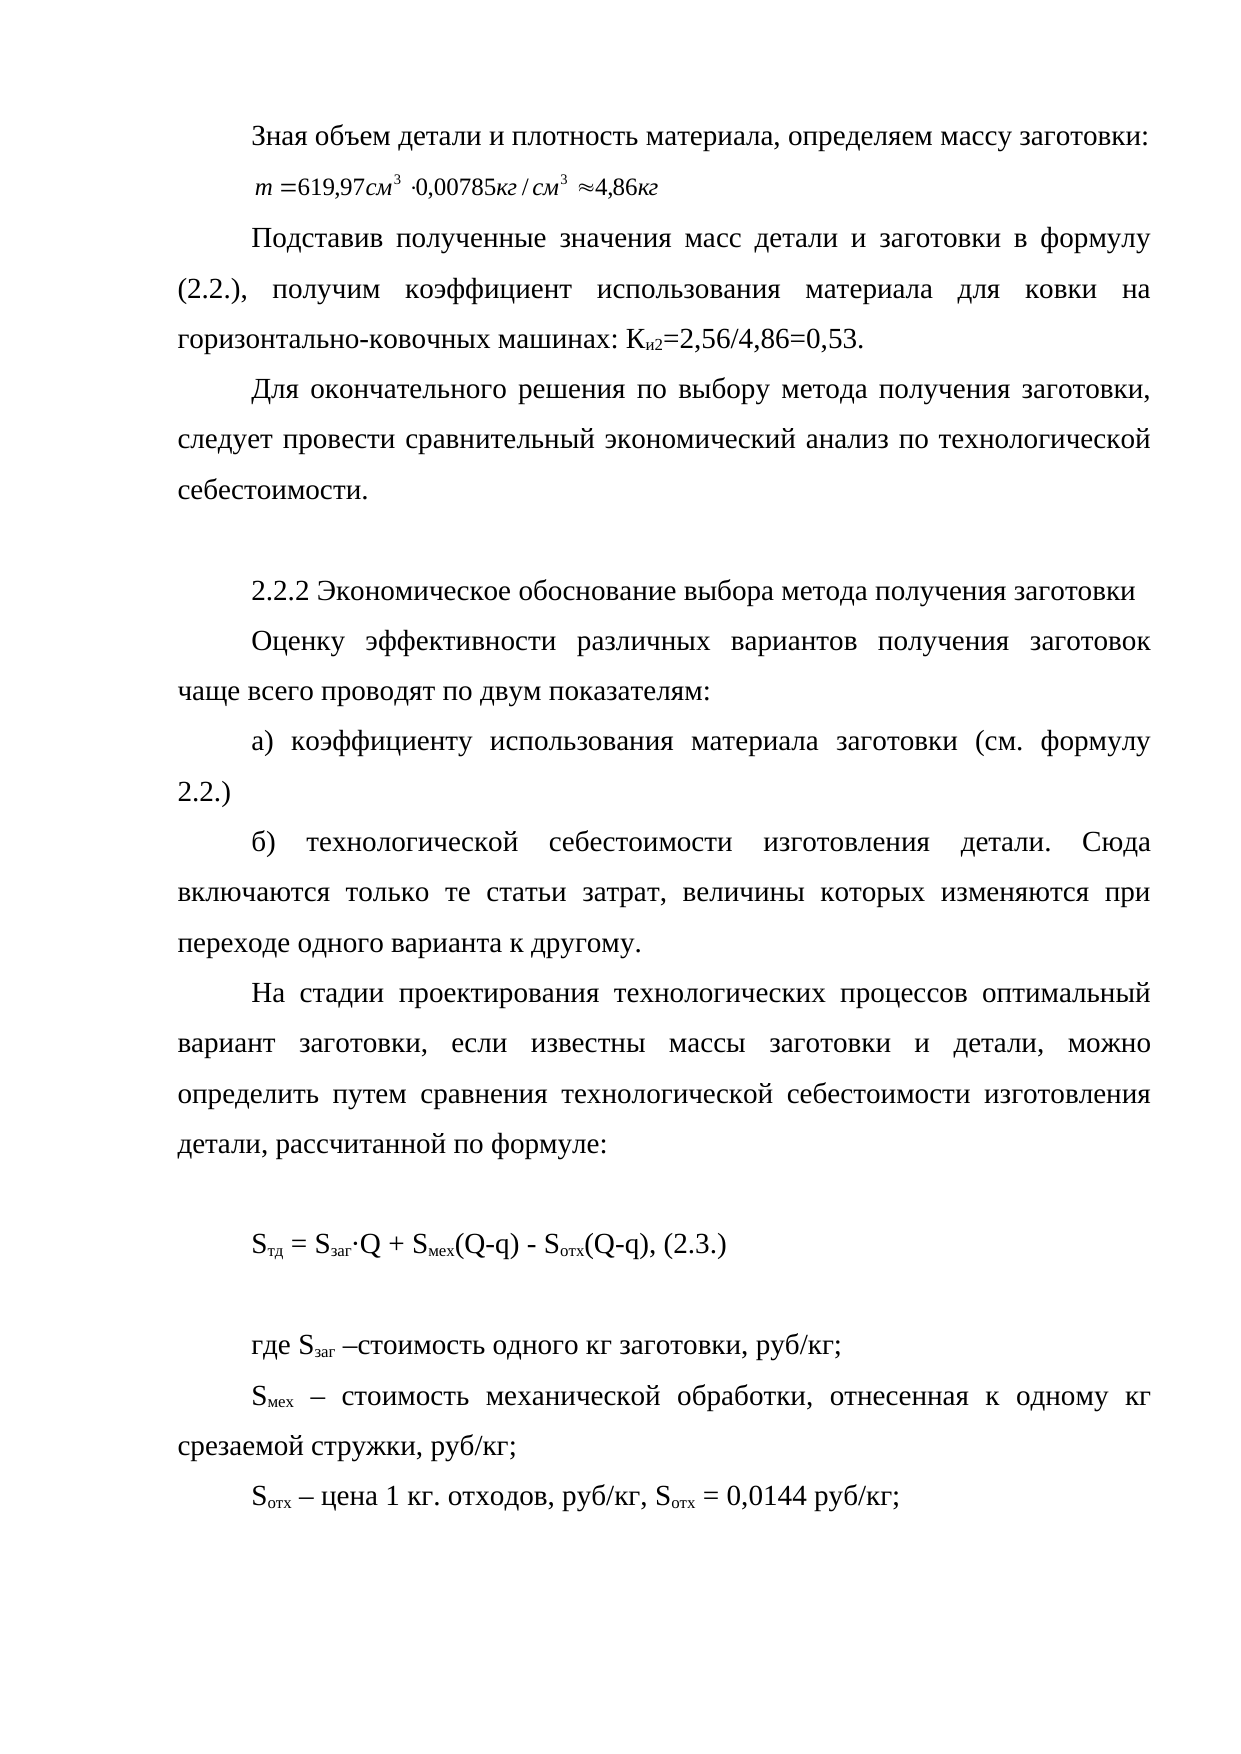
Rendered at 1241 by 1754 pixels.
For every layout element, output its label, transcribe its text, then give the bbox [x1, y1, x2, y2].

text б) технологической себестоимости изготовления детали. Сюда включаются только те статьи затрат, величины которых изменяются при переходе одного варианта к другому. [177, 824, 1152, 958]
text Sтд = Sзаг·Q + Sмех(Q-q) - Sотх(Q-q), (2.3.) [177, 1227, 1152, 1260]
text Подставив полученные значения масс детали и заготовки в формулу (2.2.), получим коэффициент использования материала для ковки на горизонтально-ковочных машинах: Ки2=2,56/4,86=0,53. [177, 220, 1152, 354]
text где Sзаг –стоимость одного кг заготовки, руб/кг; [177, 1327, 1152, 1361]
text а) коэффициенту использования материала заготовки (см. формулу 2.2.) [177, 723, 1152, 807]
text На стадии проектирования технологических процессов оптимальный вариант заготовки, если известны массы заготовки и детали, можно определить путем сравнения технологической себестоимости изготовления детали, рассчитанной по формуле: [177, 975, 1152, 1159]
text Зная объем детали и плотность материала, определяем массу заготовки: [177, 118, 1152, 152]
text Для окончательного решения по выбору метода получения заготовки, следует провести сравнительный экономический анализ по технологической себестоимости. [177, 371, 1152, 506]
text Sмех – стоимость механической обработки, отнесенная к одному кг срезаемой стружки, руб/кг; [177, 1378, 1152, 1461]
text Оценку эффективности различных вариантов получения заготовок чаще всего проводят по двум показателям: [177, 623, 1152, 707]
text 2.2.2 Экономическое обоснование выбора метода получения заготовки [177, 573, 1152, 606]
text Sотх – цена . отходов, руб/кг, Sотх = 0,0144 руб/кг; [177, 1478, 1152, 1512]
